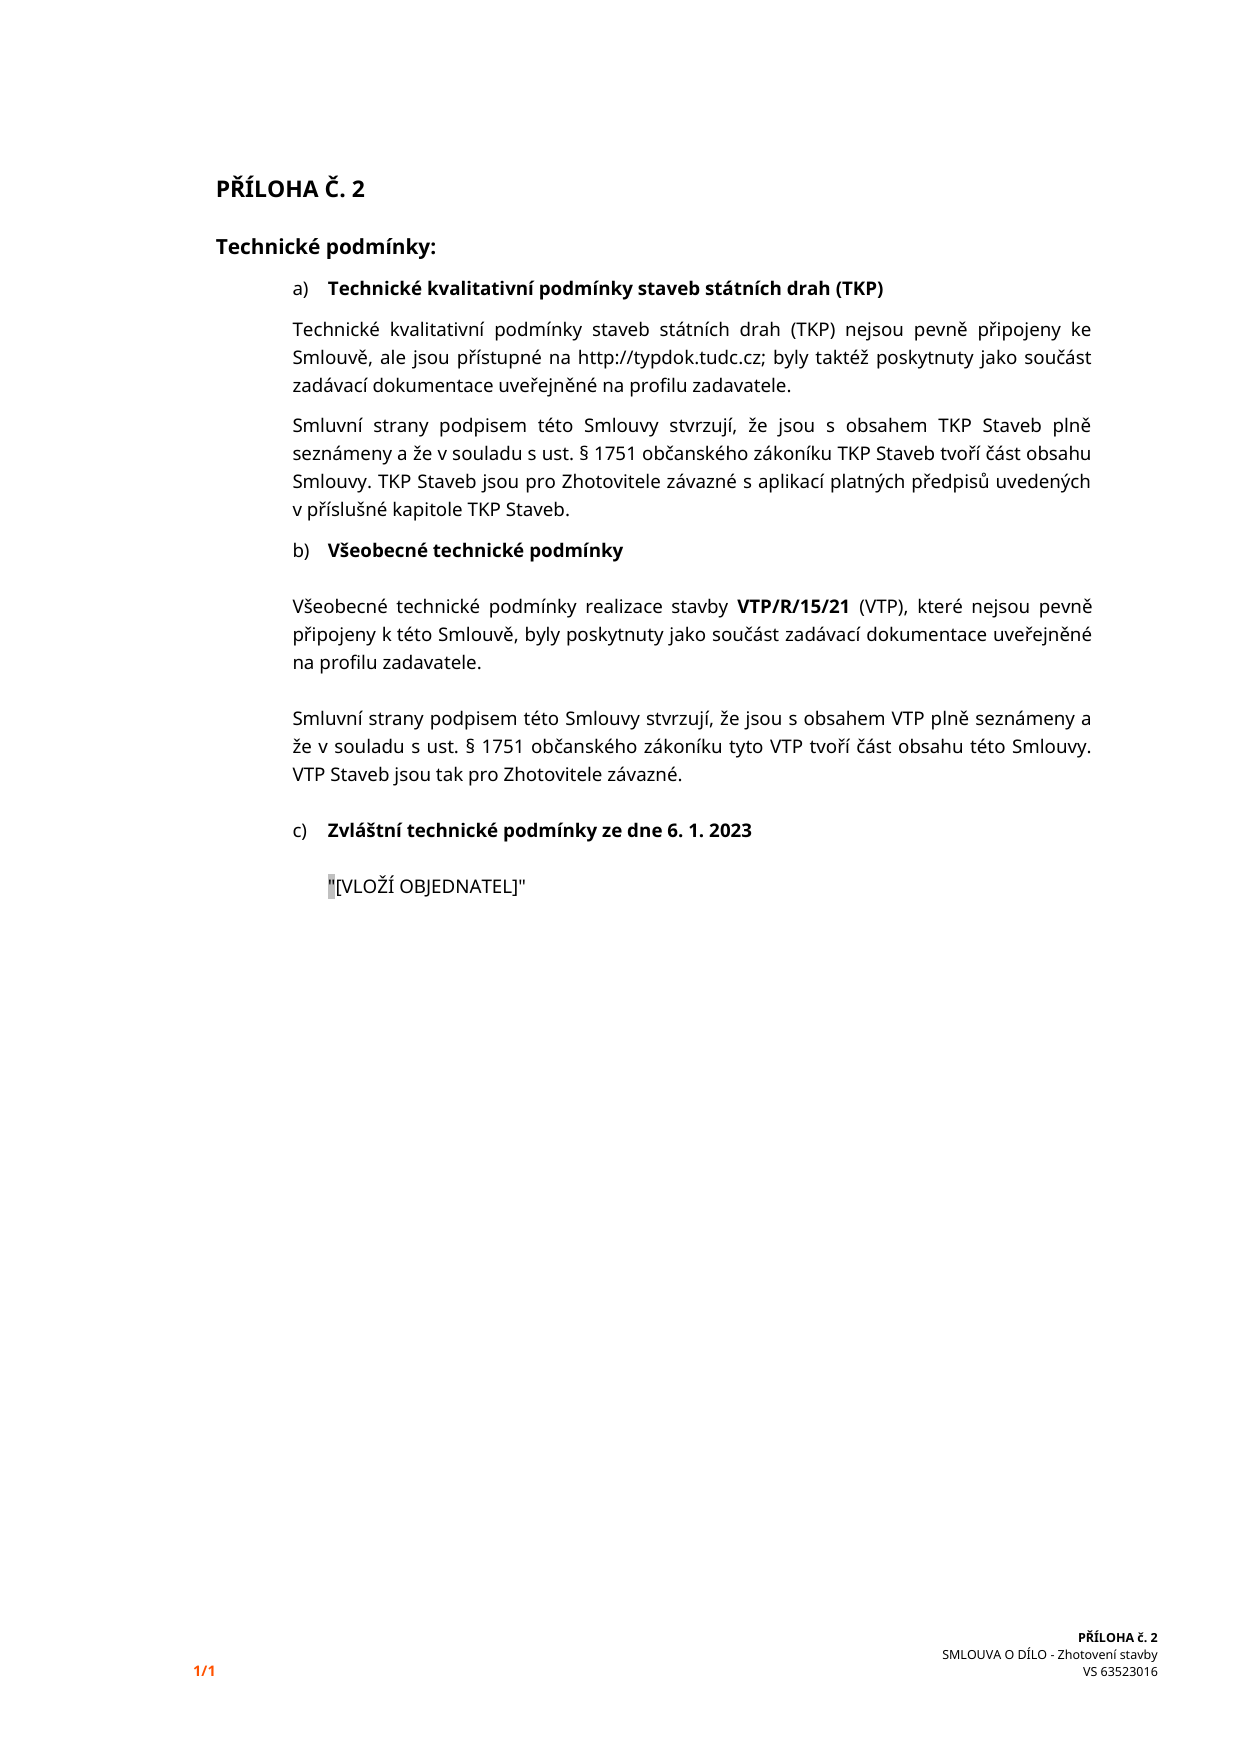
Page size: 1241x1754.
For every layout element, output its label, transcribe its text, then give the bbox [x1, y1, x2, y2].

text Technické kvalitativní podmínky staveb státních drah (TKP) nejsou pevně připojeny ke Smlouvě, ale jsou přístupné na http://typdok.tudc.cz; byly taktéž poskytnuty jako součást zadávací dokumentace uveřejněné na profilu zadavatele. [292, 316, 1093, 398]
text Smluvní strany podpisem této Smlouvy stvrzují, že jsou s obsahem TKP Staveb plně seznámeny a že v souladu s ust. § 1751 občanského zákoníku TKP Staveb tvoří část obsahu Smlouvy. TKP Staveb jsou pro Zhotovitele závazné s aplikací platných předpisů uvedených v příslušné kapitole TKP Staveb. [292, 413, 1093, 522]
text Příloha č. 2 [216, 172, 1093, 204]
text Technické podmínky: [216, 232, 1093, 260]
list Smluvní strany podpisem této Smlouvy stvrzují, že jsou s obsahem VTP plně seznámeny a že v souladu s ust. § 1751 občanského zákoníku tyto VTP tvoří část obsahu této Smlouvy. VTP Staveb jsou tak pro Zhotovitele závazné. [292, 705, 1093, 787]
text Zvláštní technické podmínky ze dne 6. 1. 2023 [292, 817, 1093, 843]
text Všeobecné technické podmínky [292, 537, 1093, 563]
list Všeobecné technické podmínky realizace stavby VTP/R/15/21 (VTP), které nejsou pevně připojeny k této Smlouvě, byly poskytnuty jako součást zadávací dokumentace uveřejněné na profilu zadavatele. [292, 593, 1093, 675]
list Technické kvalitativní podmínky staveb státních drah (TKP) [292, 276, 1093, 301]
